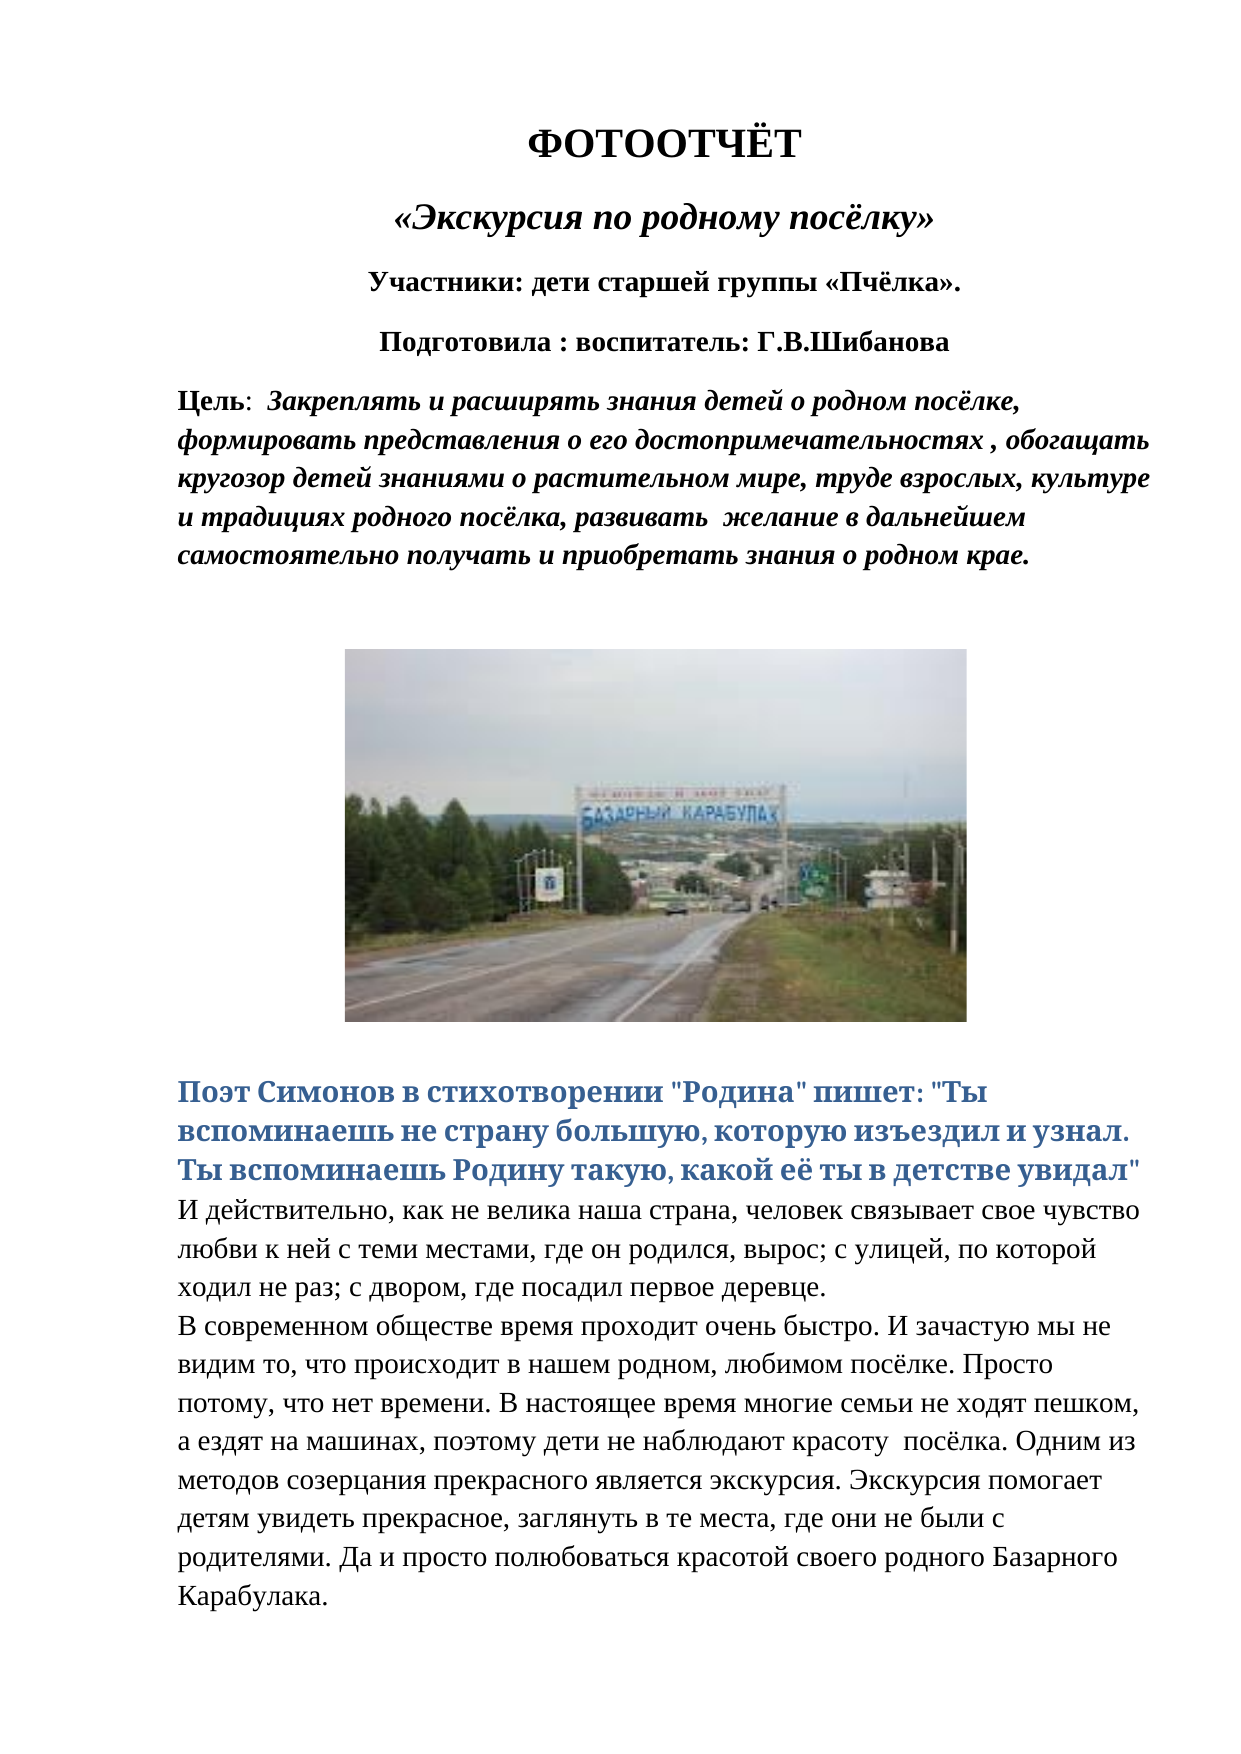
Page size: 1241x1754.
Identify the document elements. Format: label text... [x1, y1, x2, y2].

text Участники: дети старшей группы «Пчёлка». [177, 264, 1152, 298]
subtitle Поэт Симонов в стихотворении "Родина" пишет: "Ты вспоминаешь не страну большую, которую изъездил и узнал. Ты вспоминаешь Родину такую, какой её ты в детстве увидал" [177, 1077, 1152, 1187]
text Цель: Закреплять и расширять знания детей о родном посёлке, формировать представления о его достопримечательностях , обогащать кругозор детей знаниями о растительном мире, труде взрослых, культуре и традициях родного посёлка, развивать желание в дальнейшем самостоятельно получать и приобретать знания о родном крае. [177, 383, 1152, 571]
text И действительно, как не велика наша страна, человек связывает свое чувство любви к ней с теми местами, где он родился, вырос; с улицей, по которой ходил не раз; с двором, где посадил первое деревце. В современном обществе время проходит очень быстро. И зачастую мы не видим то, что происходит в нашем родном, любимом посёлке. Просто потому, что нет времени. В настоящее время многие семьи не ходят пешком, а ездят на машинах, поэтому дети не наблюдают красоту посёлка. Одним из методов созерцания прекрасного является экскурсия. Экскурсия помогает детям увидеть прекрасное, заглянуть в те места, где они не были с родителями. Да и просто полюбоваться красотой своего родного Базарного Карабулака. [177, 1192, 1152, 1611]
text ФОТООТЧЁТ [177, 118, 1152, 166]
text Подготовила : воспитатель: Г.В.Шибанова [177, 324, 1152, 357]
text «Экскурсия по родному посёлку» [177, 194, 1152, 237]
picture [344, 649, 967, 1022]
